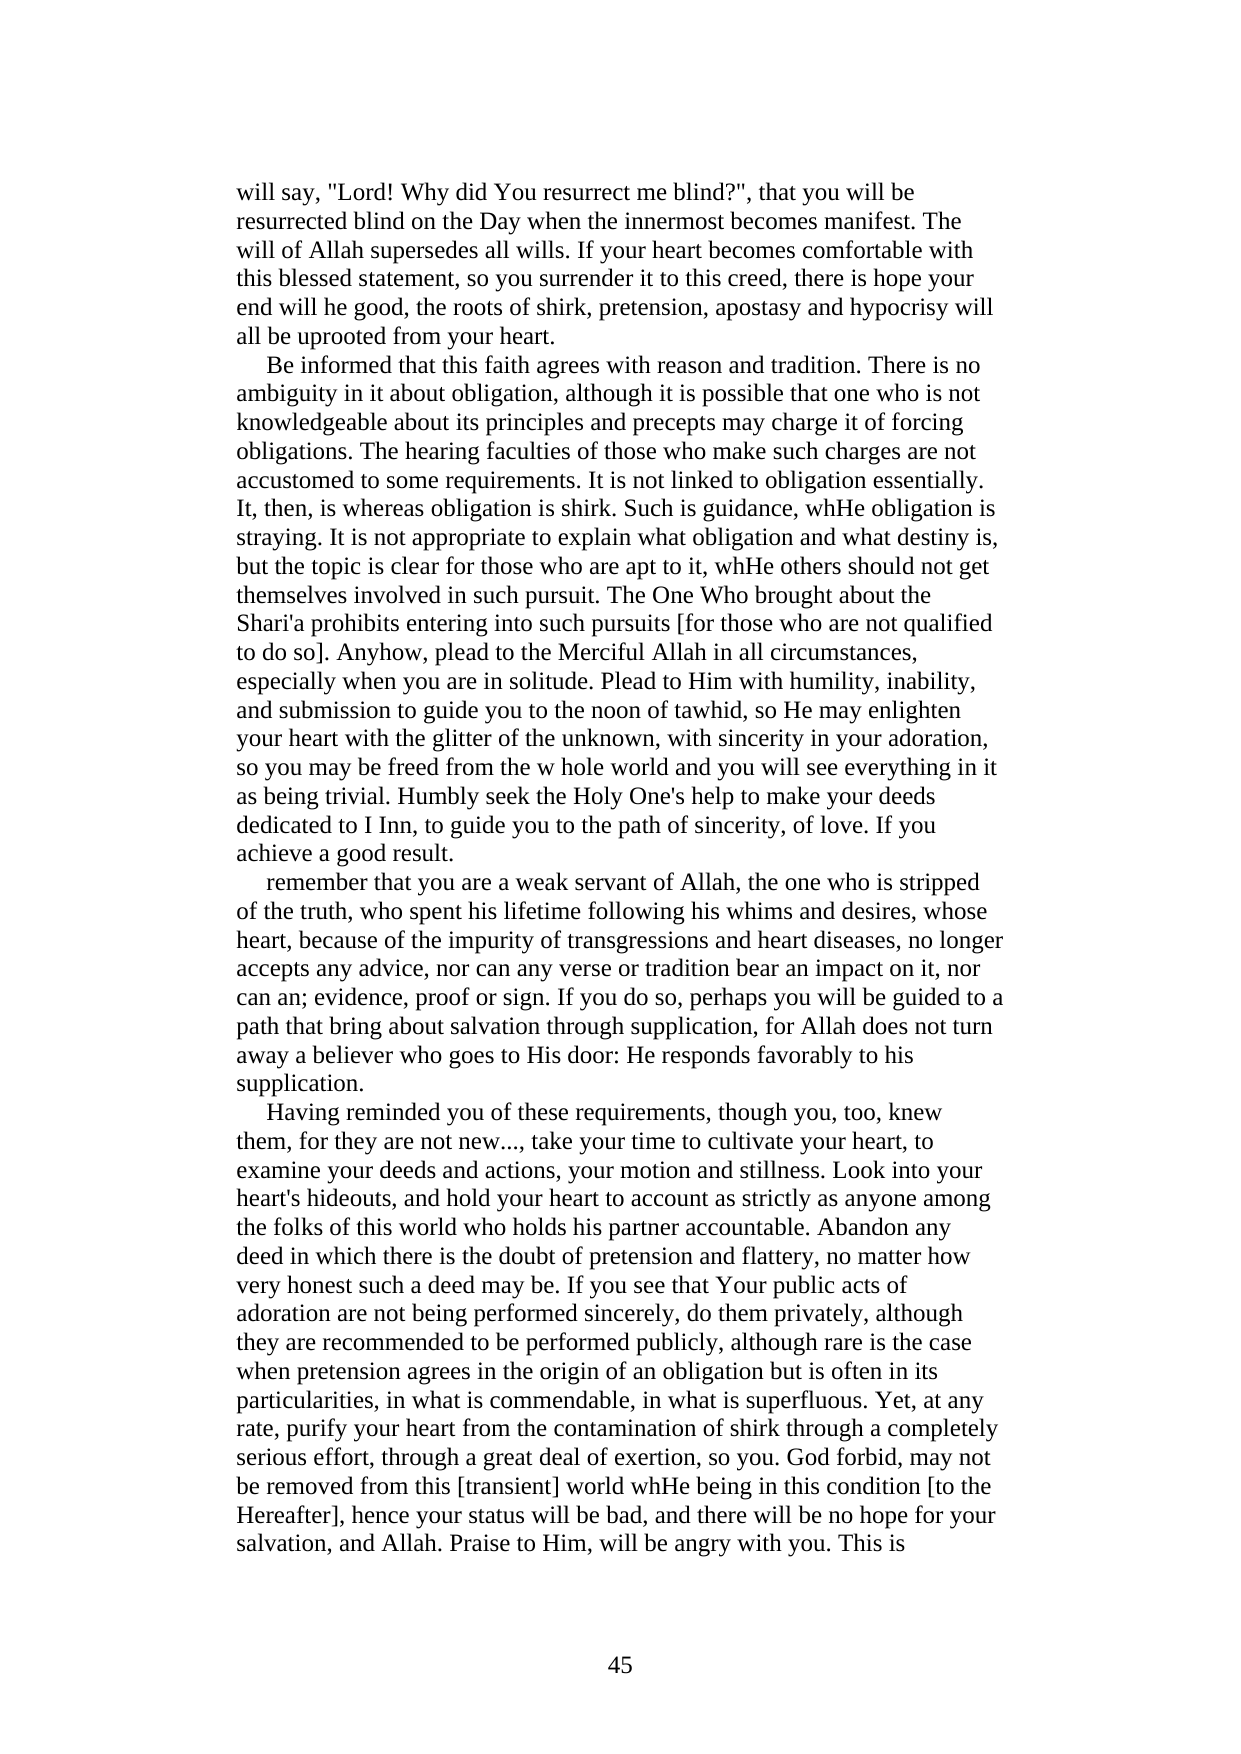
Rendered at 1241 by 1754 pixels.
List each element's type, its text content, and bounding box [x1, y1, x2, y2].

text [236, 1097, 1004, 1557]
text Be informed that this faith agrees with reason and tradition. There is no ambiguity in it about obligation, although it is possible that one who is not knowledgeable about its principles and precepts may charge it of forcing obligations. The hearing faculties of those who make such charges are not accustomed to some requirements. It is not linked to obligation essentially. It, then, is whereas obligation is shirk. Such is guidance, whHe obligation is straying. It is not appropriate to explain what obligation and what destiny is, but the topic is clear for those who are apt to it, whHe others should not get themselves involved in such pursuit. The One Who brought about the Shari'a prohibits entering into such pursuits [for those who are not qualified to do so]. Anyhow, plead to the Merciful Allah in all circumstances, especially when you are in solitude. Plead to Him with humility, inability, and submission to guide you to the noon of tawhid, so He may enlighten your heart with the glitter of the unknown, with sincerity in your adoration, so you may be freed from the w hole world and you will see everything in it as being trivial. Humbly seek the Holy One's help to make your deeds dedicated to I Inn, to guide you to the path of sincerity, of love. If you achieve a good result. [236, 350, 1004, 867]
text remember that you are a weak servant of Allah, the one who is stripped of the truth, who spent his lifetime following his whims and desires, whose heart, because of the impurity of transgressions and heart diseases, no longer accepts any advice, nor can any verse or tradition bear an impact on it, nor can an; evidence, proof or sign. If you do so, perhaps you will be guided to a path that bring about salvation through supplication, for Allah does not turn away a believer who goes to His door: He responds favorably to his supplication. [236, 867, 1004, 1097]
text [236, 177, 1004, 350]
